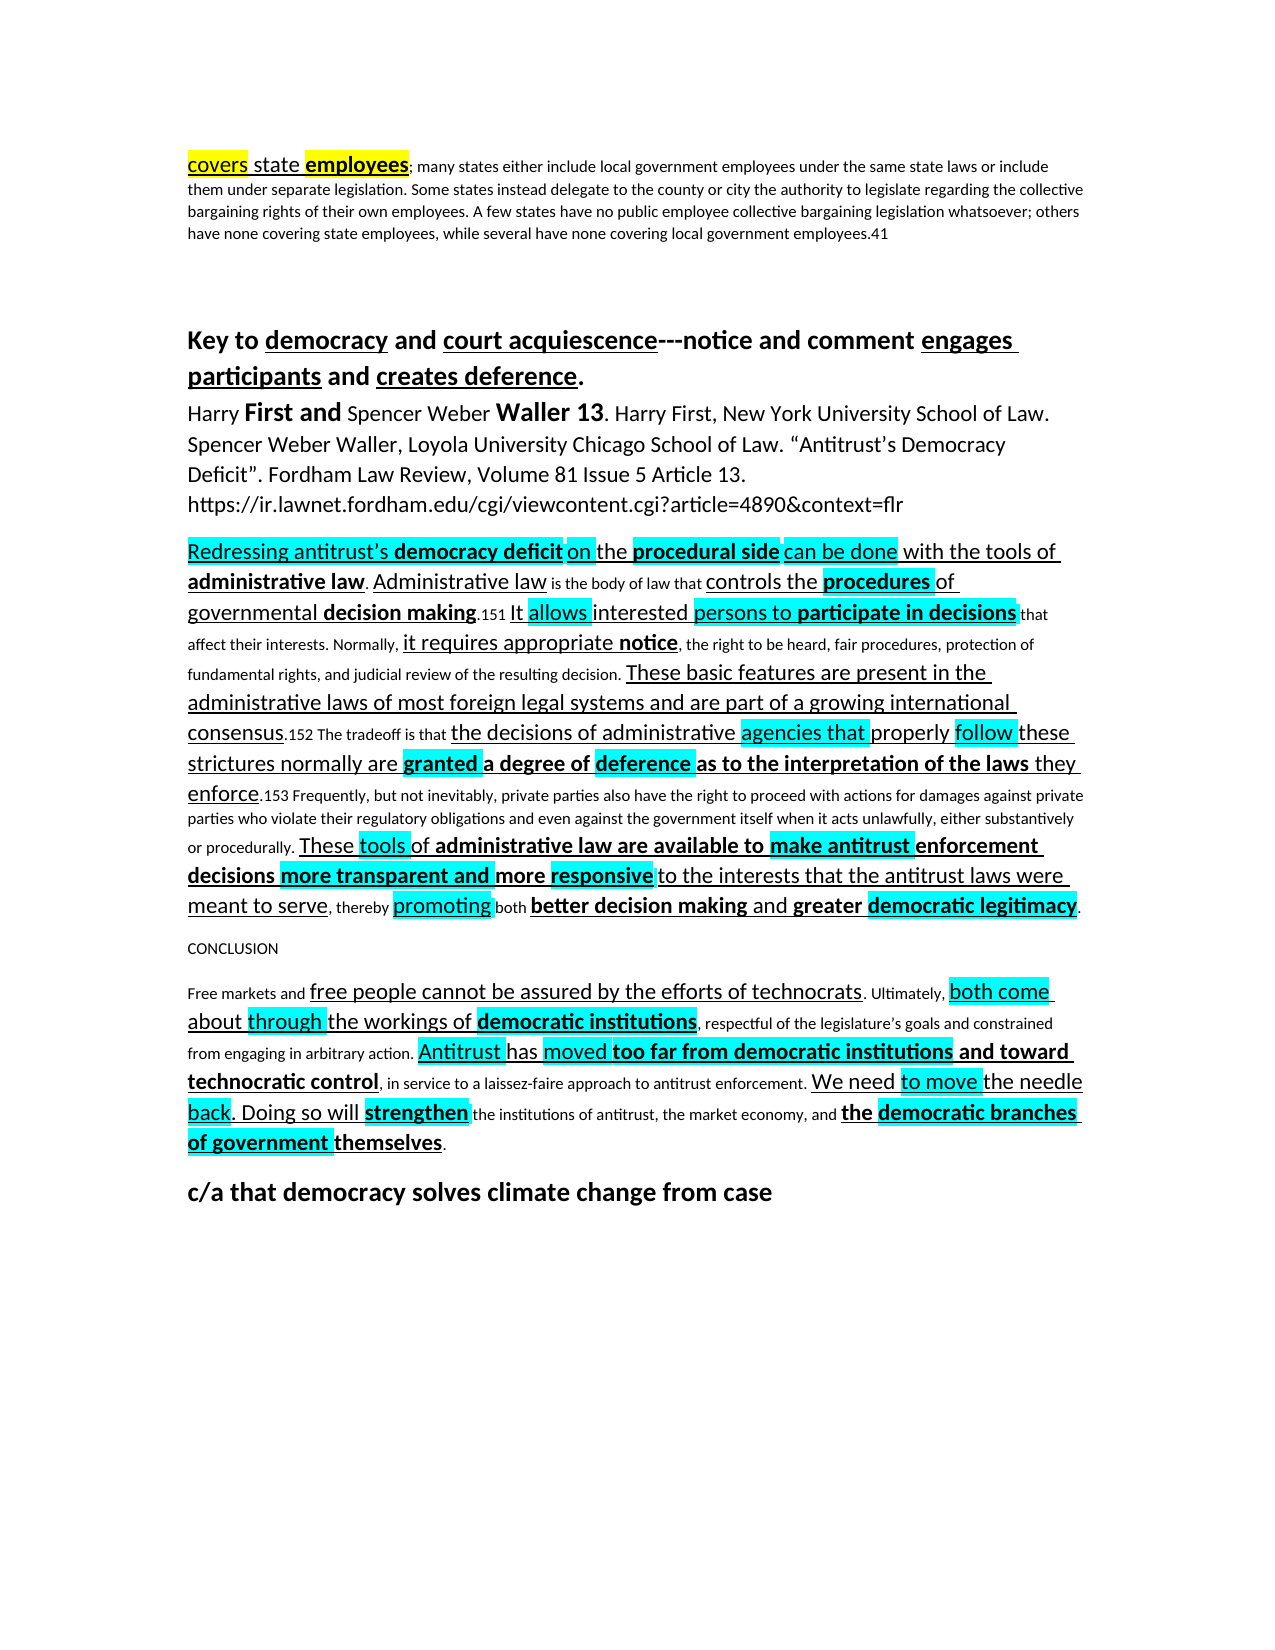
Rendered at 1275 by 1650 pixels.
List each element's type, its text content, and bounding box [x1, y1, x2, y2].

text CONCLUSION [187, 938, 1087, 959]
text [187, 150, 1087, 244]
subtitle Key to democracy and court acquiescence---notice and comment engages participants and creates deference. [187, 323, 1087, 392]
text Harry First and Spencer Weber Waller 13. Harry First, New York University School of Law. Spencer Weber Waller, Loyola University Chicago School of Law. “Antitrust’s Democracy Deficit”. Fordham Law Review, Volume 81 Issue 5 Article 13. https://ir.lawnet.fordham.edu/cgi/viewcontent.cgi?article=4890&context=flr [187, 395, 1087, 518]
text Redressing antitrust’s democracy deficit on the procedural side can be done with the tools of administrative law. Administrative law is the body of law that controls the procedures of governmental decision making.151 It allows interested persons to participate in decisions that affect their interests. Normally, it requires appropriate notice, the right to be heard, fair procedures, protection of fundamental rights, and judicial review of the resulting decision. These basic features are present in the administrative laws of most foreign legal systems and are part of a growing international consensus.152 The tradeoff is that the decisions of administrative agencies that properly follow these strictures normally are granted a degree of deference as to the interpretation of the laws they enforce.153 Frequently, but not inevitably, private parties also have the right to proceed with actions for damages against private parties who violate their regulatory obligations and even against the government itself when it acts unlawfully, either substantively or procedurally. These tools of administrative law are available to make antitrust enforcement decisions more transparent and more responsive to the interests that the antitrust laws were meant to serve, thereby promoting both better decision making and greater democratic legitimacy. [187, 537, 1087, 919]
subtitle c/a that democracy solves climate change from case [187, 1175, 1087, 1208]
text Free markets and free people cannot be assured by the efforts of technocrats. Ultimately, both come about through the workings of democratic institutions, respectful of the legislature’s goals and constrained from engaging in arbitrary action. Antitrust has moved too far from democratic institutions and toward technocratic control, in service to a laissez-faire approach to antitrust enforcement. We need to move the needle back. Doing so will strengthen the institutions of antitrust, the market economy, and the democratic branches of government themselves. [187, 977, 1087, 1156]
